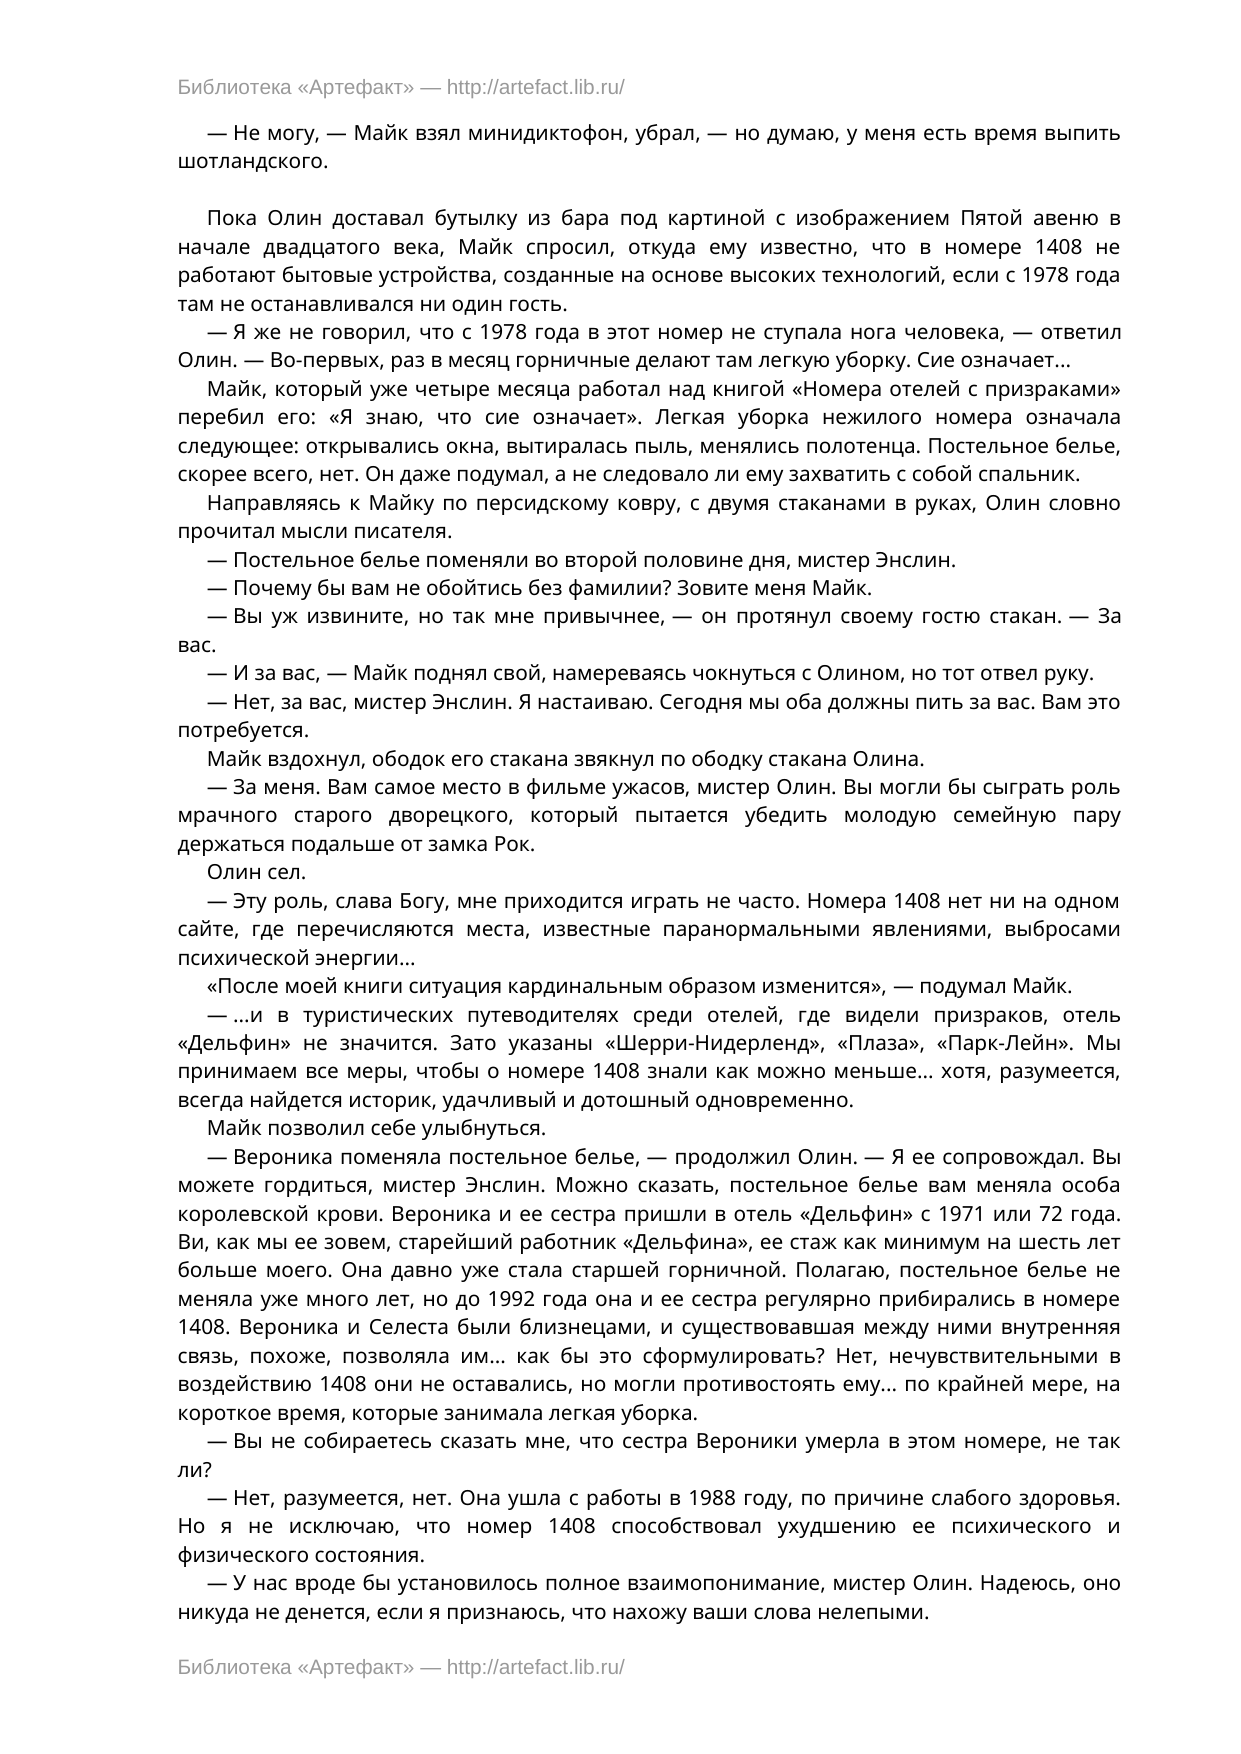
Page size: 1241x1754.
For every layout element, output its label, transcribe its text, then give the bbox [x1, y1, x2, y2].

text — Вероника поменяла постельное белье, — продолжил Олин. — Я ее сопровождал. Вы можете гордиться, мистер Энслин. Можно сказать, постельное белье вам меняла особа королевской крови. Вероника и ее сестра пришли в отель «Дельфин» с 1971 или 72 года. Ви, как мы ее зовем, старейший работник «Дельфина», ее стаж как минимум на шесть лет больше моего. Она давно уже стала старшей горничной. Полагаю, постельное белье не меняла уже много лет, но до 1992 года она и ее сестра регулярно прибирались в номере 1408. Вероника и Селеста были близнецами, и существовавшая между ними внутренняя связь, похоже, позволяла им... как бы это сформулировать? Нет, нечувствительными в воздействию 1408 они не оставались, но могли противостоять ему... по крайней мере, на короткое время, которые занимала легкая уборка. [177, 1142, 1122, 1426]
text — За меня. Вам самое место в фильме ужасов, мистер Олин. Вы могли бы сыграть роль мрачного старого дворецкого, который пытается убедить молодую семейную пару держаться подальше от замка Рок. [177, 772, 1122, 857]
text — Не могу, — Майк взял минидиктофон, убрал, — но думаю, у меня есть время выпить шотландского. [177, 118, 1122, 175]
text — Я же не говорил, что с 1978 года в этот номер не ступала нога человека, — ответил Олин. — Во-первых, раз в месяц горничные делают там легкую уборку. Сие означает... [177, 317, 1122, 374]
text — Вы уж извините, но так мне привычнее, — он протянул своему гостю стакан. — За вас. [177, 602, 1122, 658]
text Пока Олин доставал бутылку из бара под картиной с изображением Пятой авеню в начале двадцатого века, Майк спросил, откуда ему известно, что в номере 1408 не работают бытовые устройства, созданные на основе высоких технологий, если с 1978 года там не останавливался ни один гость. [177, 203, 1122, 317]
text Направляясь к Майку по персидскому ковру, с двумя стаканами в руках, Олин словно прочитал мысли писателя. [177, 488, 1122, 545]
text «После моей книги ситуация кардинальным образом изменится», — подумал Майк. [177, 971, 1122, 1000]
text — Нет, разумеется, нет. Она ушла с работы в 1988 году, по причине слабого здоровья. Но я не исключаю, что номер 1408 способствовал ухудшению ее психического и физического состояния. [177, 1483, 1122, 1568]
text — ...и в туристических путеводителях среди отелей, где видели призраков, отель «Дельфин» не значится. Зато указаны «Шерри-Нидерленд», «Плаза», «Парк-Лейн». Мы принимаем все меры, чтобы о номере 1408 знали как можно меньше... хотя, разумеется, всегда найдется историк, удачливый и дотошный одновременно. [177, 1000, 1122, 1113]
text — Нет, за вас, мистер Энслин. Я настаиваю. Сегодня мы оба должны пить за вас. Вам это потребуется. [177, 687, 1122, 744]
text — Постельное белье поменяли во второй половине дня, мистер Энслин. [177, 545, 1122, 573]
text — Почему бы вам не обойтись без фамилии? Зовите меня Майк. [177, 573, 1122, 602]
text Майк позволил себе улыбнуться. [177, 1113, 1122, 1142]
text Майк, который уже четыре месяца работал над книгой «Номера отелей с призраками» перебил его: «Я знаю, что сие означает». Легкая уборка нежилого номера означала следующее: открывались окна, вытиралась пыль, менялись полотенца. Постельное белье, скорее всего, нет. Он даже подумал, а не следовало ли ему захватить с собой спальник. [177, 374, 1122, 488]
text — У нас вроде бы установилось полное взаимопонимание, мистер Олин. Надеюсь, оно никуда не денется, если я признаюсь, что нахожу ваши слова нелепыми. [177, 1568, 1122, 1625]
text — Вы не собираетесь сказать мне, что сестра Вероники умерла в этом номере, не так ли? [177, 1426, 1122, 1483]
text — Эту роль, слава Богу, мне приходится играть не часто. Номера 1408 нет ни на одном сайте, где перечисляются места, известные паранормальными явлениями, выбросами психической энергии... [177, 886, 1122, 971]
text — И за вас, — Майк поднял свой, намереваясь чокнуться с Олином, но тот отвел руку. [177, 658, 1122, 687]
text Олин сел. [177, 857, 1122, 886]
text Майк вздохнул, ободок его стакана звякнул по ободку стакана Олина. [177, 744, 1122, 772]
